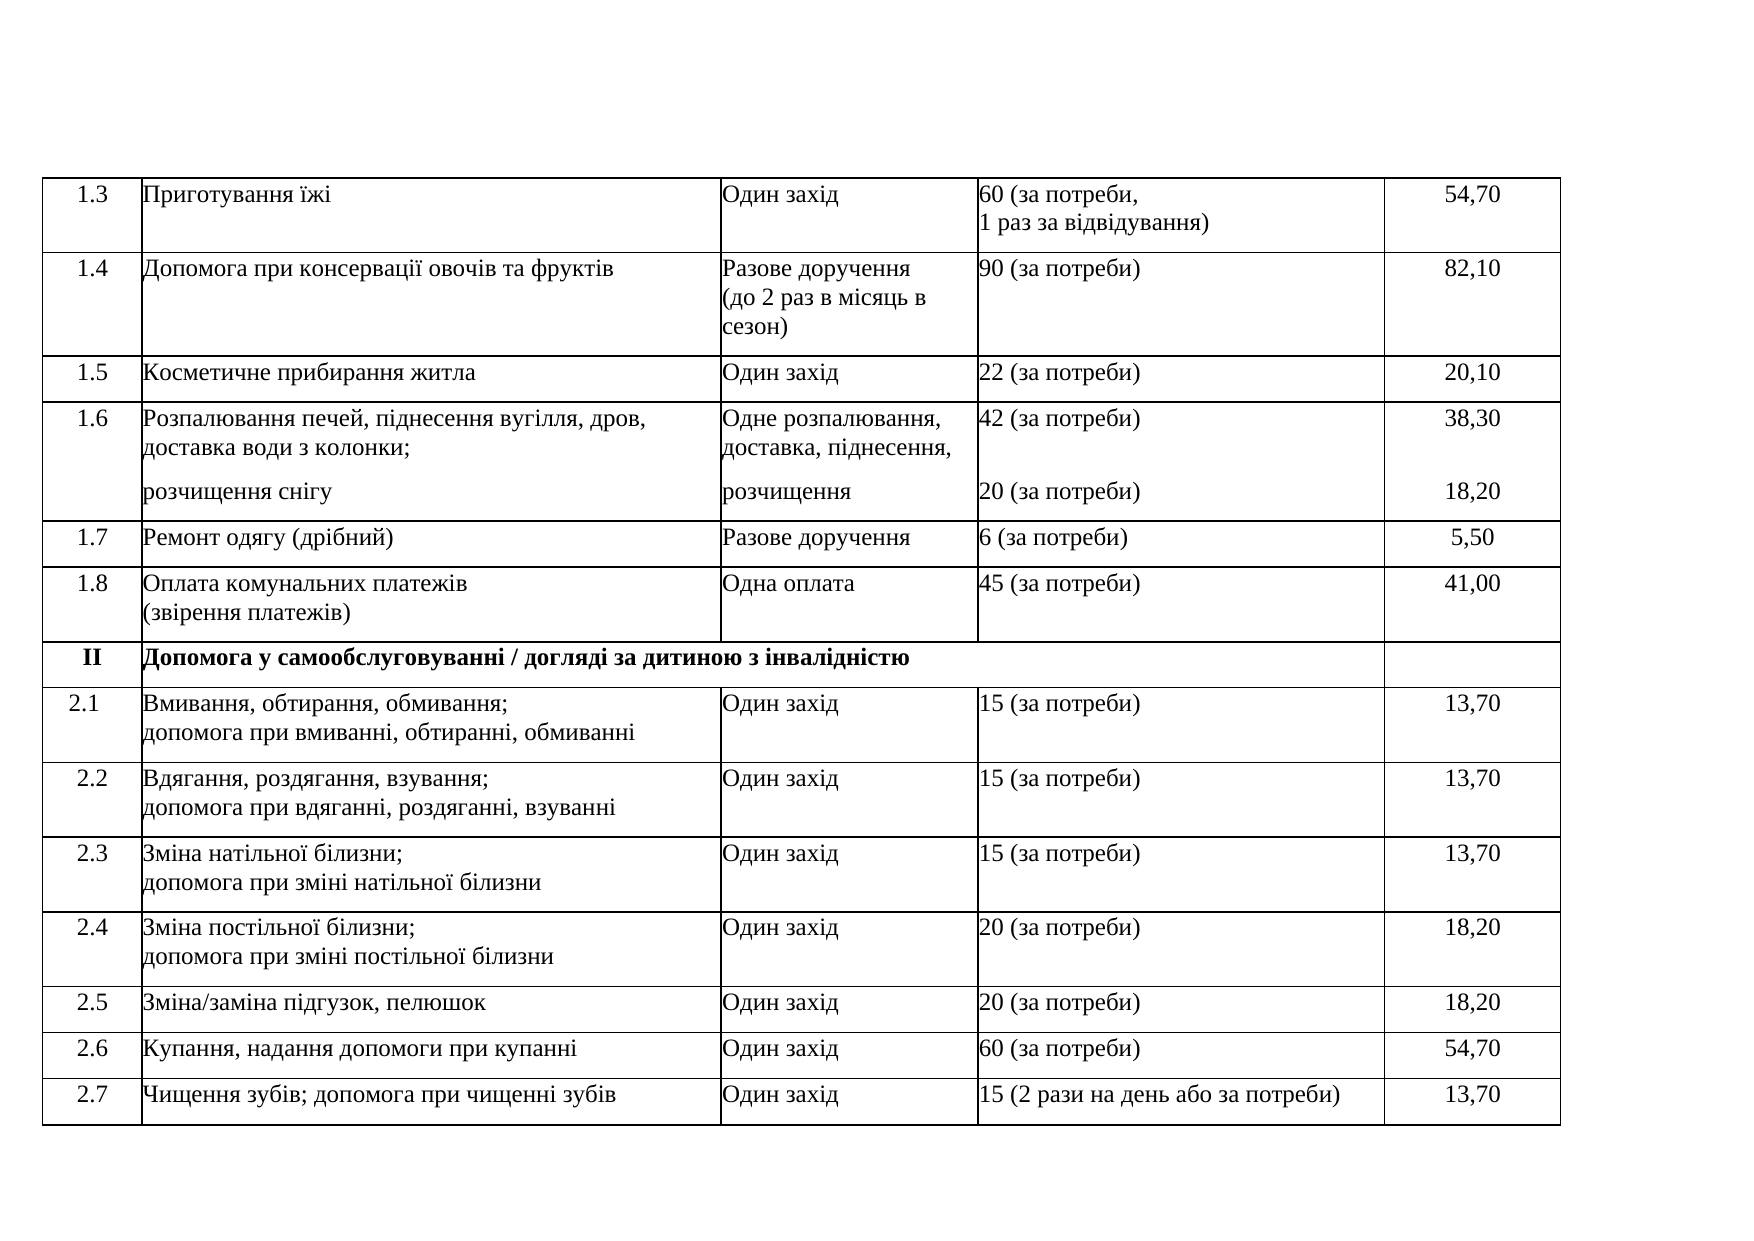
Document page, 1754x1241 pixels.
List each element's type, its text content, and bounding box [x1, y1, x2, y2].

table_cell Косметичне прибирання житла [143, 357, 720, 401]
table_cell 15 (2 рази на день або за потреби) [979, 1079, 1384, 1124]
table_cell 20 (за потреби) [979, 913, 1384, 986]
table_cell Один захід [722, 763, 977, 836]
table_cell 13,70 [1385, 688, 1560, 762]
table_cell 2.6 [43, 1033, 141, 1077]
table_cell Вмивання, обтирання, обмивання; допомога при вмиванні, обтиранні, обмиванні [143, 688, 720, 762]
table_cell 2.1 [43, 688, 141, 762]
table_cell 22 (за потреби) [979, 357, 1384, 401]
table_cell Чищення зубів; допомога при чищенні зубів [143, 1079, 720, 1124]
table_cell Разове доручення [722, 522, 977, 566]
table_cell Вдягання, роздягання, взування; допомога при вдяганні, роздяганні, взуванні [143, 763, 720, 836]
table_cell [1385, 643, 1560, 687]
table_cell 6 (за потреби) [979, 522, 1384, 566]
table_cell 60 (за потреби) [979, 1033, 1384, 1077]
table_cell Один захід [722, 357, 977, 401]
table_cell 15 (за потреби) [979, 838, 1384, 911]
table_cell Один захід [722, 838, 977, 911]
table_cell 2.7 [43, 1079, 141, 1124]
table_cell 54,70 [1385, 1033, 1560, 1077]
table_cell 82,10 [1385, 253, 1560, 355]
table_cell 5,50 [1385, 522, 1560, 566]
table_cell 18,20 [1385, 987, 1560, 1032]
table_cell Зміна постільної білизни; допомога при зміні постільної білизни [143, 913, 720, 986]
table_cell 20 (за потреби) [979, 987, 1384, 1032]
table_cell Один захід [722, 913, 977, 986]
table_cell Зміна натільної білизни; допомога при зміні натільної білизни [143, 838, 720, 911]
table_cell 54,70 [1385, 179, 1560, 252]
table_cell 20,10 [1385, 357, 1560, 401]
table_cell Одна оплата [722, 568, 977, 641]
table_cell Допомога при консервації овочів та фруктів [143, 253, 720, 355]
table_cell Розпалювання печей, піднесення вугілля, дров, доставка води з колонки; [143, 403, 720, 476]
table_cell Один захід [722, 987, 977, 1032]
table_cell 13,70 [1385, 838, 1560, 911]
table_cell 90 (за потреби) [979, 253, 1384, 355]
table_cell 1.5 [43, 357, 141, 401]
table_cell Купання, надання допомоги при купанні [143, 1033, 720, 1077]
table_cell 1.4 [43, 253, 141, 355]
table_cell Один захід [722, 688, 977, 762]
table_cell Приготування їжі [143, 179, 720, 252]
table_cell Один захід [722, 179, 977, 252]
table_cell 1.8 [43, 568, 141, 641]
table_cell 13,70 [1385, 1079, 1560, 1124]
table_cell 15 (за потреби) [979, 763, 1384, 836]
table_cell 1.6 [43, 403, 141, 520]
table_cell 2.4 [43, 913, 141, 986]
table_cell Зміна/заміна підгузок, пелюшок [143, 987, 720, 1032]
table_cell Оплата комунальних платежів (звірення платежів) [143, 568, 720, 641]
table_cell 2.5 [43, 987, 141, 1032]
table_cell II [43, 643, 141, 687]
table_cell 42 (за потреби) [979, 403, 1384, 476]
table_cell 18,20 [1385, 476, 1560, 520]
table_cell Допомога у самообслуговуванні / догляді за дитиною з інвалідністю [143, 643, 1384, 687]
table_cell 1.7 [43, 522, 141, 566]
table_cell 15 (за потреби) [979, 688, 1384, 762]
table_cell 1.3 [43, 179, 141, 252]
table_cell 2.3 [43, 838, 141, 911]
table_cell розчищення снігу [143, 476, 720, 520]
table_cell 41,00 [1385, 568, 1560, 641]
table_cell Ремонт одягу (дрібний) [143, 522, 720, 566]
table_cell Одне розпалювання, доставка, піднесення, [722, 403, 977, 476]
table_cell 13,70 [1385, 763, 1560, 836]
table_cell 18,20 [1385, 913, 1560, 986]
table_cell 45 (за потреби) [979, 568, 1384, 641]
table_cell Один захід [722, 1033, 977, 1077]
table_cell 20 (за потреби) [979, 476, 1384, 520]
table_cell 60 (за потреби, 1 раз за відвідування) [979, 179, 1384, 252]
table_cell 2.2 [43, 763, 141, 836]
table_cell 38,30 [1385, 403, 1560, 476]
table_cell Один захід [722, 1079, 977, 1124]
table_cell розчищення [722, 476, 977, 520]
table_cell Разове доручення (до 2 раз в місяць в сезон) [722, 253, 977, 355]
